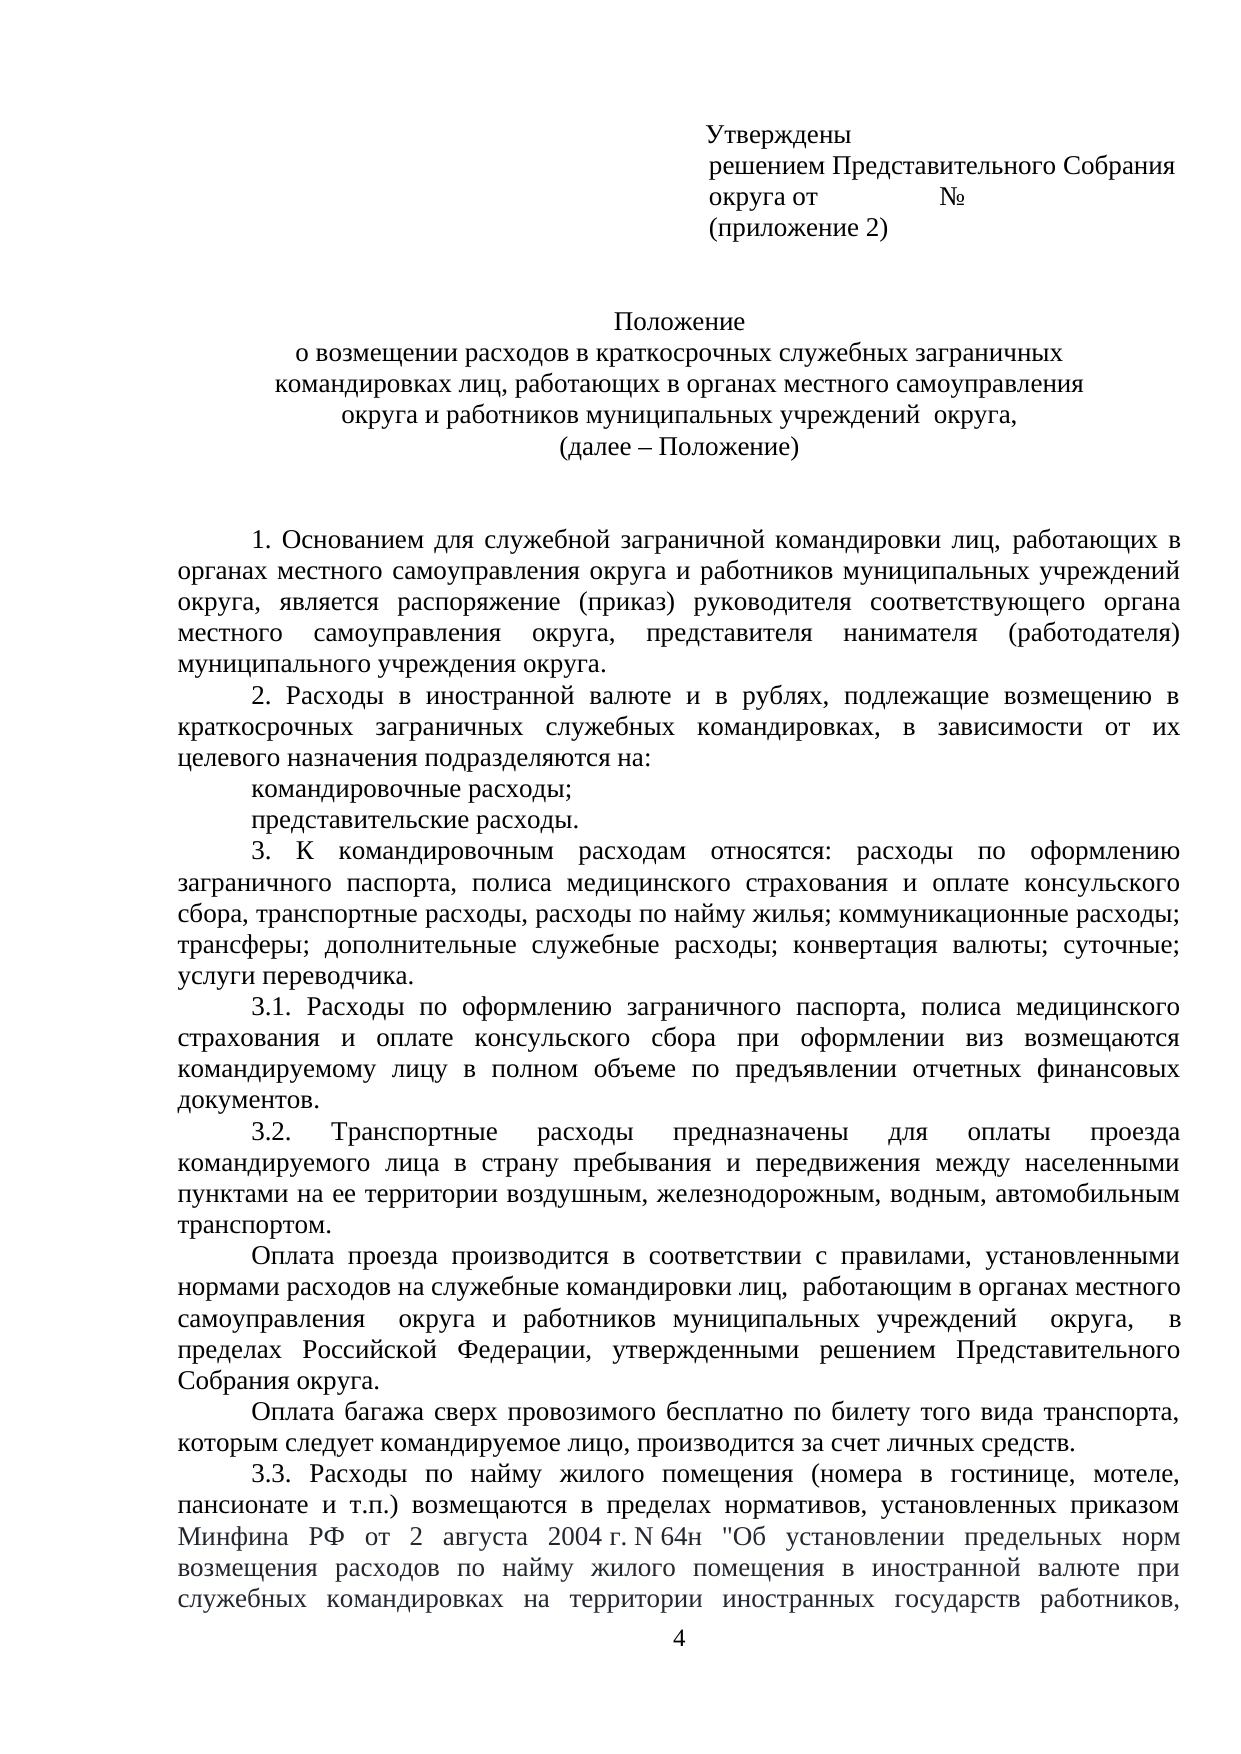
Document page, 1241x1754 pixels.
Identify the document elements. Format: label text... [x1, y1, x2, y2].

text Утверждены [177, 118, 1181, 149]
text решением Представительного Собрания округа от № [709, 149, 1181, 212]
text Оплата проезда производится в соответствии с правилами, установленными нормами расходов на служебные командировки лиц, работающим в органах местного самоуправления округа и работников муниципальных учреждений округа, в пределах Российской Федерации, утвержденными решением Представительного Собрания округа. [177, 1239, 1181, 1395]
text о возмещении расходов в краткосрочных служебных заграничных командировках лиц, работающих в органах местного самоуправления округа и работников муниципальных учреждений округа, [266, 336, 1093, 429]
text представительские расходы. [177, 803, 1181, 834]
text Оплата багажа сверх провозимого бесплатно по билету того вида транспорта, которым следует командируемое лицо, производится за счет личных средств. [177, 1395, 1181, 1457]
text (приложение 2) [709, 212, 1181, 243]
text (далее – Положение) [266, 429, 1093, 461]
text 1. Основанием для служебной заграничной командировки лиц, работающих в органах местного самоуправления округа и работников муниципальных учреждений округа, является распоряжение (приказ) руководителя соответствующего органа местного самоуправления округа, представителя нанимателя (работодателя) муниципального учреждения округа. [177, 523, 1181, 679]
text 2. Расходы в иностранной валюте и в рублях, подлежащие возмещению в краткосрочных заграничных служебных командировках, в зависимости от их целевого назначения подразделяются на: [177, 679, 1181, 772]
text 3.2. Транспортные расходы предназначены для оплаты проезда командируемого лица в страну пребывания и передвижения между населенными пунктами на ее территории воздушным, железнодорожным, водным, автомобильным транспортом. [177, 1115, 1181, 1239]
text 3. К командировочным расходам относятся: расходы по оформлению заграничного паспорта, полиса медицинского страхования и оплате консульского сбора, транспортные расходы, расходы по найму жилья; коммуникационные расходы; трансферы; дополнительные служебные расходы; конвертация валюты; суточные; услуги переводчика. [177, 834, 1181, 990]
text командировочные расходы; [177, 772, 1181, 803]
text 3.1. Расходы по оформлению заграничного паспорта, полиса медицинского страхования и оплате консульского сбора при оформлении виз возмещаются командируемому лицу в полном объеме по предъявлении отчетных финансовых документов. [177, 990, 1181, 1115]
text Положение [266, 305, 1093, 336]
